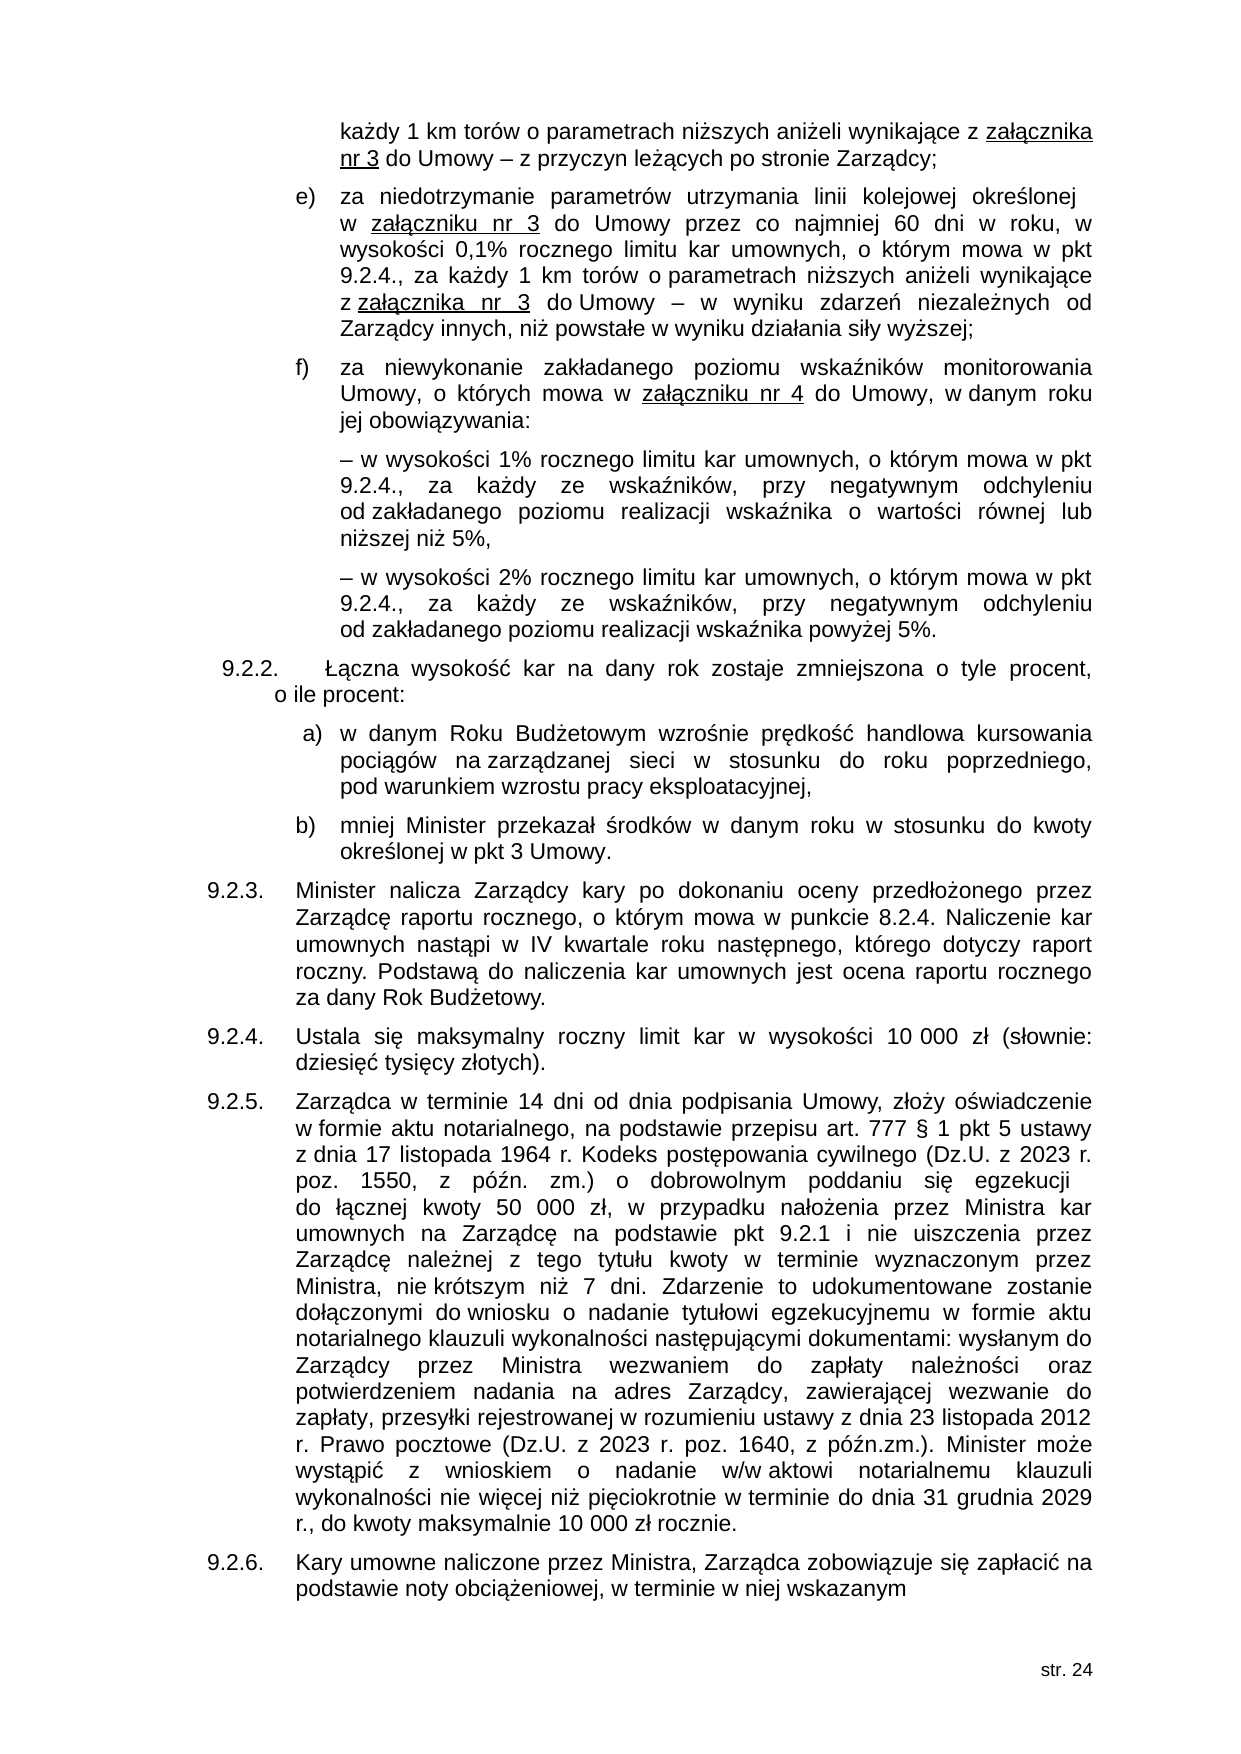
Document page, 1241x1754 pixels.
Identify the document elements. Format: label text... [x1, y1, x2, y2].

text – w wysokości 2% rocznego limitu kar umownych, o którym mowa w pkt 9.2.4., za każdy ze wskaźników, przy negatywnym odchyleniu od zakładanego poziomu realizacji wskaźnika powyżej 5%. [340, 563, 1092, 642]
list Ustala się maksymalny roczny limit kar w wysokości 10 000 zł (słownie: dziesięć tysięcy złotych). [207, 1023, 1092, 1076]
list Łączna wysokość kar na dany rok zostaje zmniejszona o tyle procent, o ile procent: [222, 655, 1092, 708]
list Zarządca w terminie 14 dni od dnia podpisania Umowy, złoży oświadczenie w formie aktu notarialnego, na podstawie przepisu art. 777 § 1 pkt 5 ustawy z dnia 17 listopada 1964 r. Kodeks postępowania cywilnego (Dz.U. z 2023 r. poz. 1550, z późn. zm.) o dobrowolnym poddaniu się egzekucji do łącznej kwoty 50 000 zł, w przypadku nałożenia przez Ministra kar umownych na Zarządcę na podstawie pkt 9.2.1 i nie uiszczenia przez Zarządcę należnej z tego tytułu kwoty w terminie wyznaczonym przez Ministra, nie krótszym niż 7 dni. Zdarzenie to udokumentowane zostanie dołączonymi do wniosku o nadanie tytułowi egzekucyjnemu w formie aktu notarialnego klauzuli wykonalności następującymi dokumentami: wysłanym do Zarządcy przez Ministra wezwaniem do zapłaty należności oraz potwierdzeniem nadania na adres Zarządcy, zawierającej wezwanie do zapłaty, przesyłki rejestrowanej w rozumieniu ustawy z dnia 23 listopada 2012 r. Prawo pocztowe (Dz.U. z 2023 r. poz. 1640, z późn.zm.). Minister może wystąpić z wnioskiem o nadanie w/w aktowi notarialnemu klauzuli wykonalności nie więcej niż pięciokrotnie w terminie do dnia 31 grudnia 2029 r., do kwoty maksymalnie 10 000 zł rocznie. [207, 1088, 1092, 1536]
list mniej Minister przekazał środków w danym roku w stosunku do kwoty określonej w pkt 3 Umowy. [295, 812, 1092, 864]
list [295, 118, 1092, 171]
list Kary umowne naliczone przez Ministra, Zarządca zobowiązuje się zapłacić na podstawie noty obciążeniowej, w terminie w niej wskazanym [207, 1549, 1092, 1601]
text – w wysokości 1% rocznego limitu kar umownych, o którym mowa w pkt 9.2.4., za każdy ze wskaźników, przy negatywnym odchyleniu od zakładanego poziomu realizacji wskaźnika o wartości równej lub niższej niż 5%, [340, 446, 1092, 551]
list za niewykonanie zakładanego poziomu wskaźników monitorowania Umowy, o których mowa w załączniku nr 4 do Umowy, w danym roku jej obowiązywania: [295, 354, 1092, 433]
list w danym Roku Budżetowym wzrośnie prędkość handlowa kursowania pociągów na zarządzanej sieci w stosunku do roku poprzedniego, pod warunkiem wzrostu pracy eksploatacyjnej, [302, 720, 1092, 799]
list za niedotrzymanie parametrów utrzymania linii kolejowej określonej w załączniku nr 3 do Umowy przez co najmniej 60 dni w roku, w wysokości 0,1% rocznego limitu kar umownych, o którym mowa w pkt 9.2.4., za każdy 1 km torów o parametrach niższych aniżeli wynikające z załącznika nr 3 do Umowy – w wyniku zdarzeń niezależnych od Zarządcy innych, niż powstałe w wyniku działania siły wyższej; [295, 183, 1092, 341]
list Minister nalicza Zarządcy kary po dokonaniu oceny przedłożonego przez Zarządcę raportu rocznego, o którym mowa w punkcie 8.2.4. Naliczenie kar umownych nastąpi w IV kwartale roku następnego, którego dotyczy raport roczny. Podstawą do naliczenia kar umownych jest ocena raportu rocznego za dany Rok Budżetowy. [207, 877, 1092, 1010]
